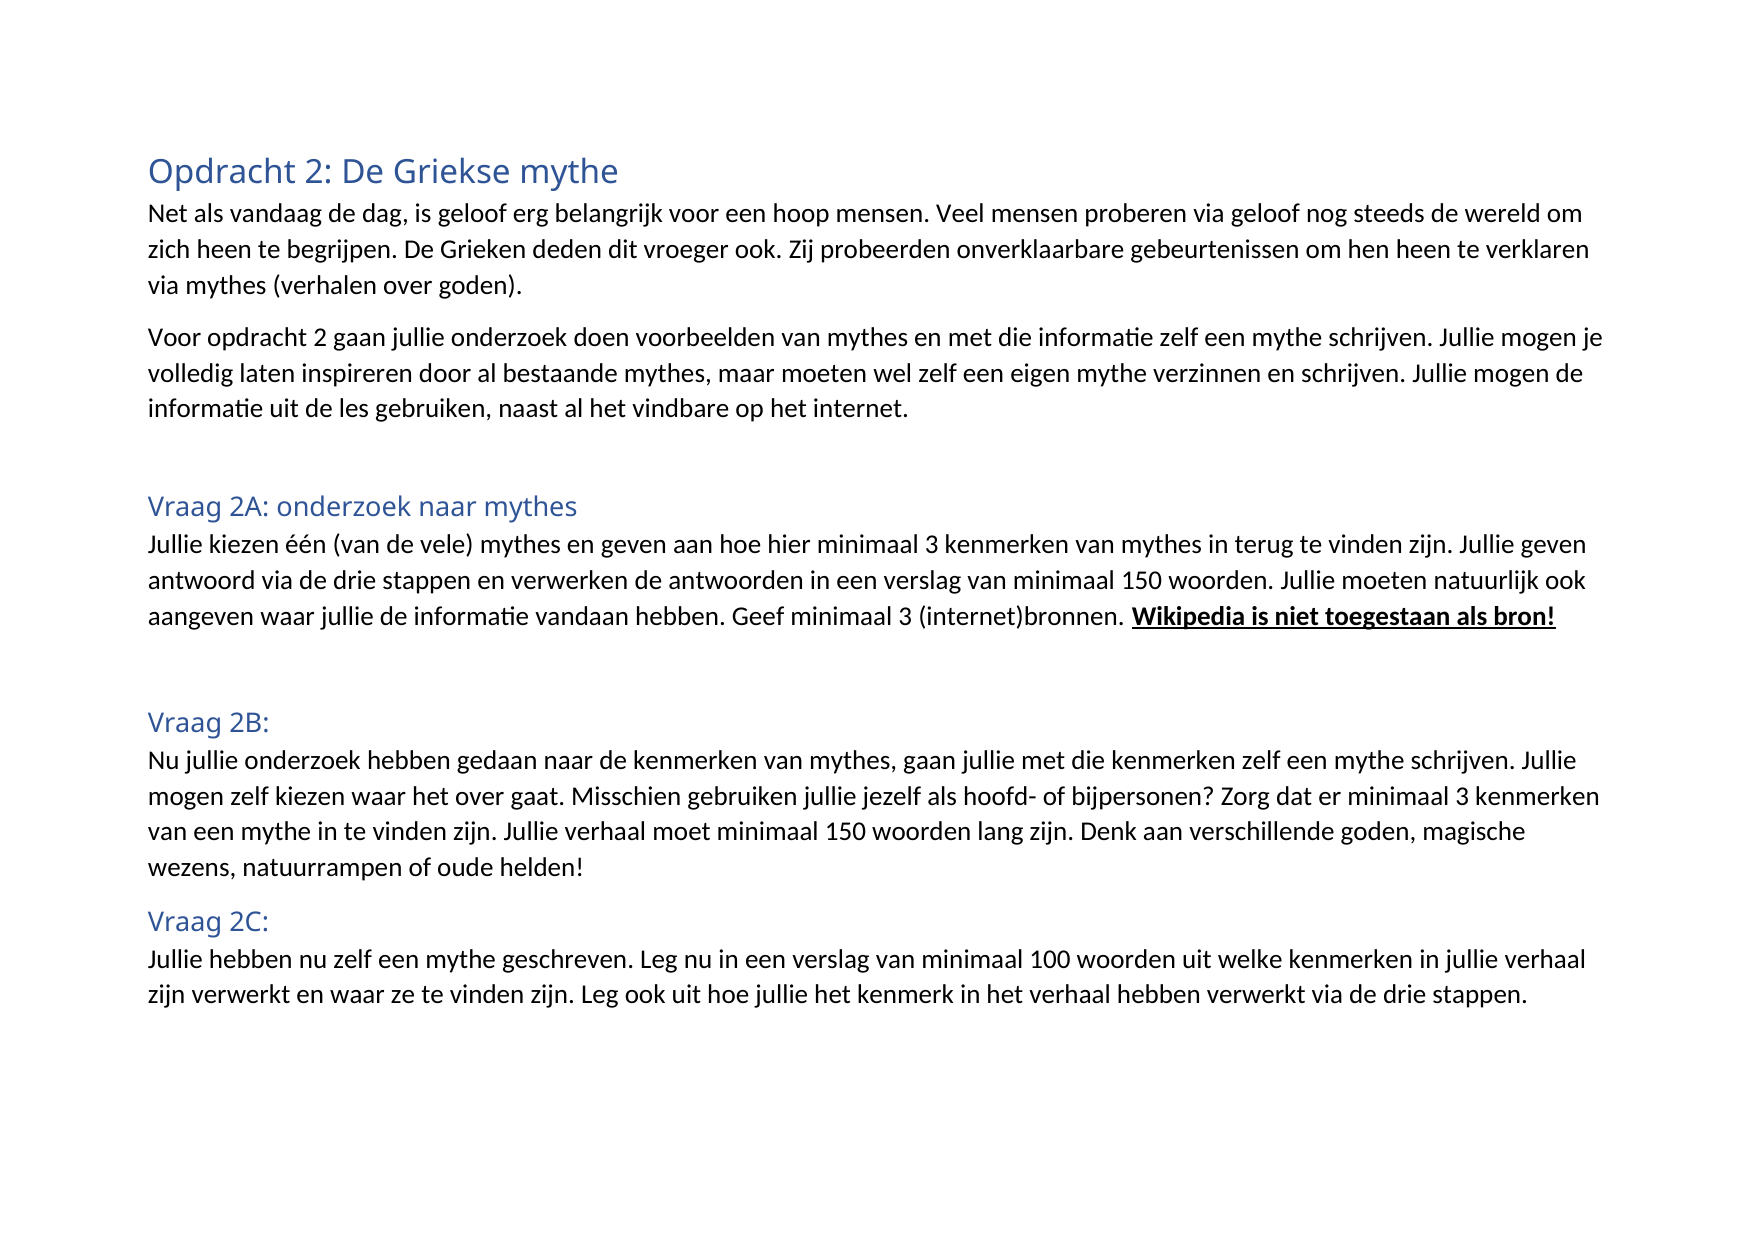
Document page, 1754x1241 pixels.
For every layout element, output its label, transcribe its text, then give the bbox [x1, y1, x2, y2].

text Net als vandaag de dag, is geloof erg belangrijk voor een hoop mensen. Veel mensen proberen via geloof nog steeds de wereld om zich heen te begrijpen. De Grieken deden dit vroeger ook. Zij probeerden onverklaarbare gebeurtenissen om hen heen te verklaren via mythes (verhalen over goden). [148, 197, 1606, 301]
text Jullie kiezen één (van de vele) mythes en geven aan hoe hier minimaal 3 kenmerken van mythes in terug te vinden zijn. Jullie geven antwoord via de drie stappen en verwerken de antwoorden in een verslag van minimaal 150 woorden. Jullie moeten natuurlijk ook aangeven waar jullie de informatie vandaan hebben. Geef minimaal 3 (internet)bronnen. Wikipedia is niet toegestaan als bron! [148, 527, 1606, 632]
subtitle Vraag 2A: onderzoek naar mythes [148, 488, 1606, 524]
subtitle Opdracht 2: De Griekse mythe [148, 148, 1606, 193]
text Nu jullie onderzoek hebben gedaan naar de kenmerken van mythes, gaan jullie met die kenmerken zelf een mythe schrijven. Jullie mogen zelf kiezen waar het over gaat. Misschien gebruiken jullie jezelf als hoofd- of bijpersonen? Zorg dat er minimaal 3 kenmerken van een mythe in te vinden zijn. Jullie verhaal moet minimaal 150 woorden lang zijn. Denk aan verschillende goden, magische wezens, natuurrampen of oude helden! [148, 743, 1606, 883]
text Jullie hebben nu zelf een mythe geschreven. Leg nu in een verslag van minimaal 100 woorden uit welke kenmerken in jullie verhaal zijn verwerkt en waar ze te vinden zijn. Leg ook uit hoe jullie het kenmerk in het verhaal hebben verwerkt via de drie stappen. [148, 942, 1606, 1011]
subtitle Vraag 2B: [148, 703, 1606, 740]
subtitle Vraag 2C: [148, 902, 1606, 939]
text Voor opdracht 2 gaan jullie onderzoek doen voorbeelden van mythes en met die informatie zelf een mythe schrijven. Jullie mogen je volledig laten inspireren door al bestaande mythes, maar moeten wel zelf een eigen mythe verzinnen en schrijven. Jullie mogen de informatie uit de les gebruiken, naast al het vindbare op het internet. [148, 320, 1606, 424]
